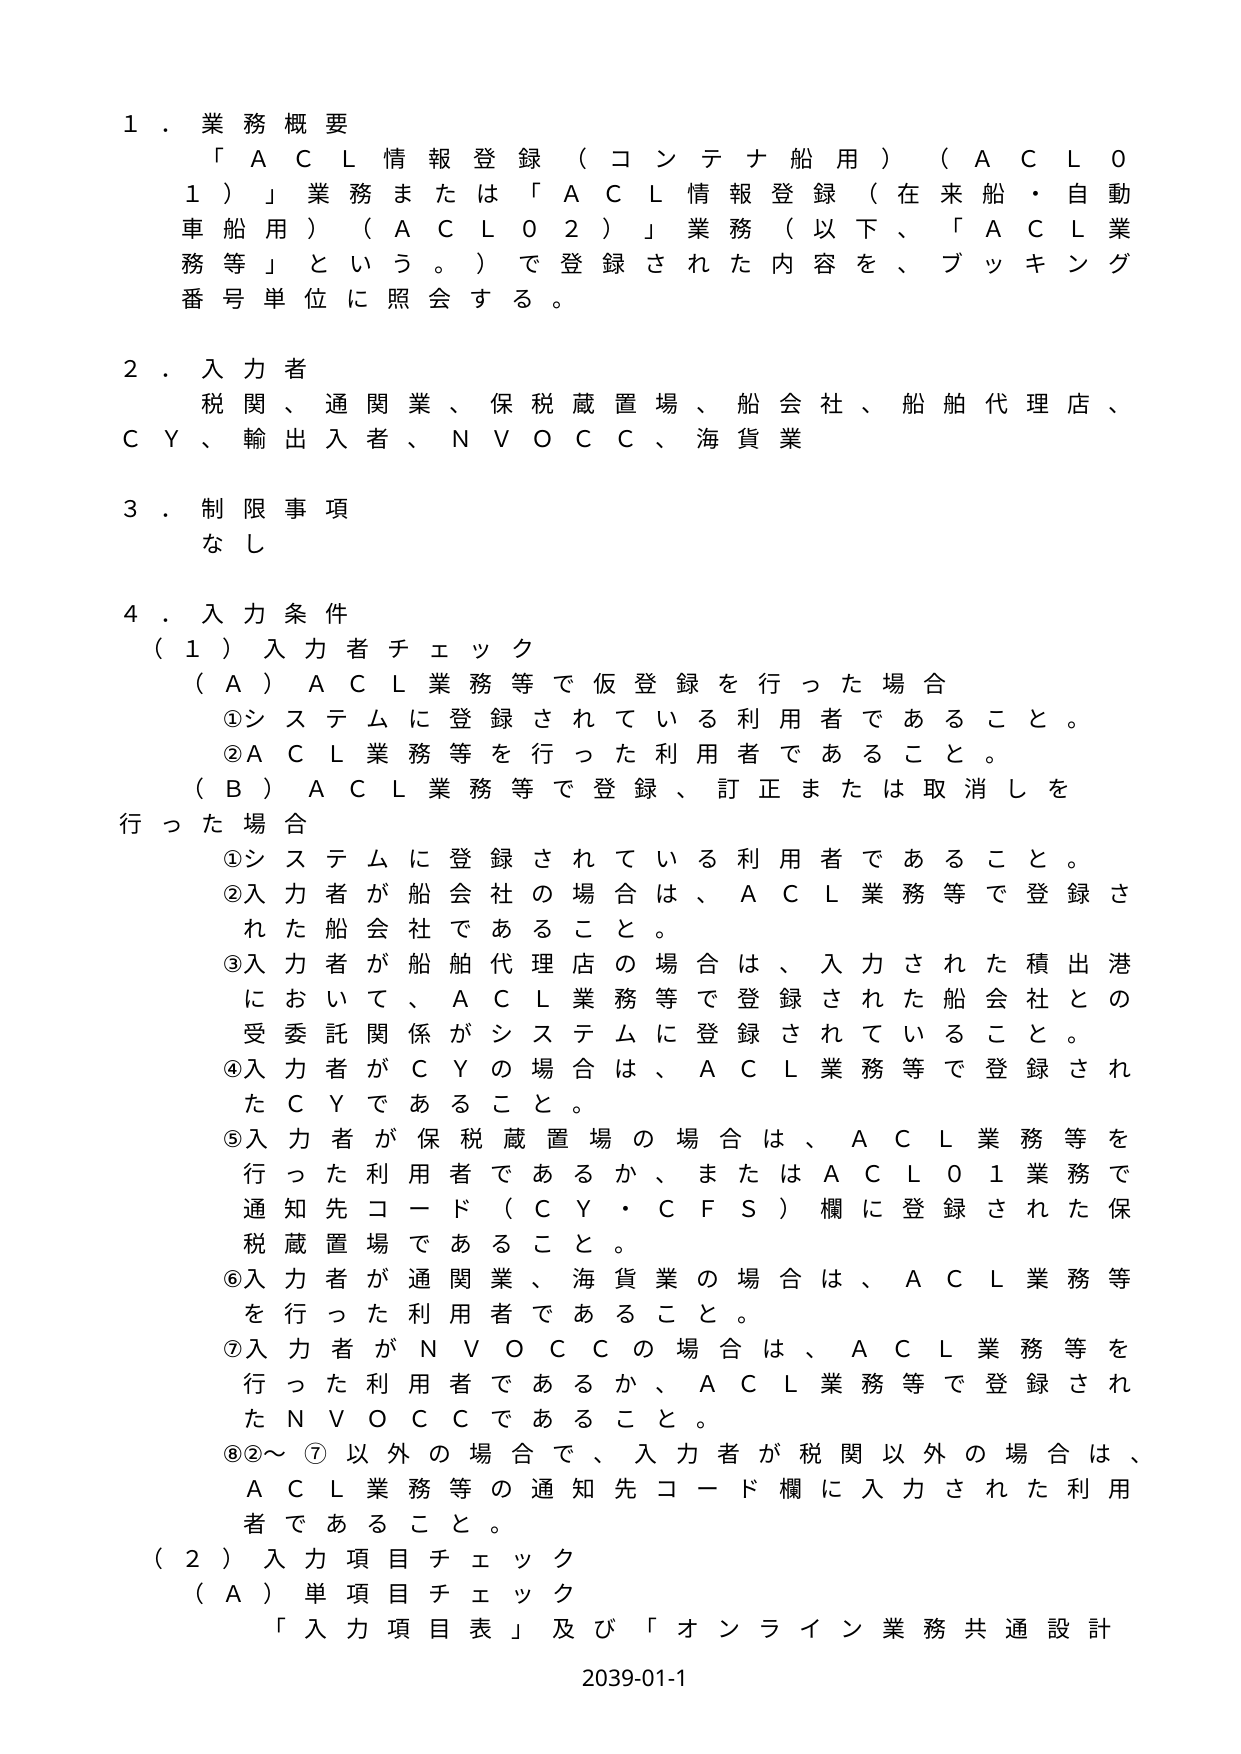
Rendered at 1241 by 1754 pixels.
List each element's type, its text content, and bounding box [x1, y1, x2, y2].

text なし [119, 525, 1150, 560]
text ⑥入力者が通関業、海貨業の場合は、ＡＣＬ業務等を行った利用者であること。 [202, 1260, 1150, 1330]
text （１）入力者チェック [119, 630, 1150, 665]
text ②入力者が船会社の場合は、ＡＣＬ業務等で登録された船会社であること。 [202, 875, 1150, 945]
text 税関、通関業、保税蔵置場、船会社、船舶代理店、ＣＹ、輸出入者、ＮＶＯＣＣ、海貨業 [119, 385, 1150, 455]
text ３．制限事項 [119, 490, 1150, 525]
text １．業務概要 [119, 105, 1150, 140]
text ①システムに登録されている利用者であること。 [202, 840, 1150, 875]
text （Ａ）単項目チェック [119, 1575, 1150, 1610]
text ４．入力条件 [119, 595, 1150, 630]
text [119, 1610, 1150, 1645]
text ①システムに登録されている利用者であること。 [202, 700, 1150, 735]
text 「ＡＣＬ情報登録（コンテナ船用）（ＡＣＬ０１）」業務または「ＡＣＬ情報登録（在来船・自動車船用）（ＡＣＬ０２）」業務（以下、「ＡＣＬ業務等」という。）で登録された内容を、ブッキング番号単位に照会する。 [161, 140, 1150, 315]
text ⑤入力者が保税蔵置場の場合は、ＡＣＬ業務等を行った利用者であるか、またはＡＣＬ０１業務で通知先コード（ＣＹ・ＣＦＳ）欄に登録された保税蔵置場であること。 [202, 1120, 1150, 1260]
text ⑧②～⑦以外の場合で、入力者が税関以外の場合は、ＡＣＬ業務等の通知先コード欄に入力された利用者であること。 [202, 1435, 1150, 1540]
text （Ｂ）ＡＣＬ業務等で登録、訂正または取消しを行った場合 [119, 770, 1150, 840]
text ２．入力者 [119, 350, 1150, 385]
text ④入力者がＣＹの場合は、ＡＣＬ業務等で登録されたＣＹであること。 [202, 1050, 1150, 1120]
text （２）入力項目チェック [119, 1540, 1150, 1575]
text （Ａ）ＡＣＬ業務等で仮登録を行った場合 [119, 665, 1150, 700]
text ③入力者が船舶代理店の場合は、入力された積出港において、ＡＣＬ業務等で登録された船会社との受委託関係がシステムに登録されていること。 [202, 945, 1150, 1050]
text ②ＡＣＬ業務等を行った利用者であること。 [202, 735, 1150, 770]
text ⑦入力者がＮＶＯＣＣの場合は、ＡＣＬ業務等を行った利用者であるか、ＡＣＬ業務等で登録されたＮＶＯＣＣであること。 [202, 1330, 1150, 1435]
